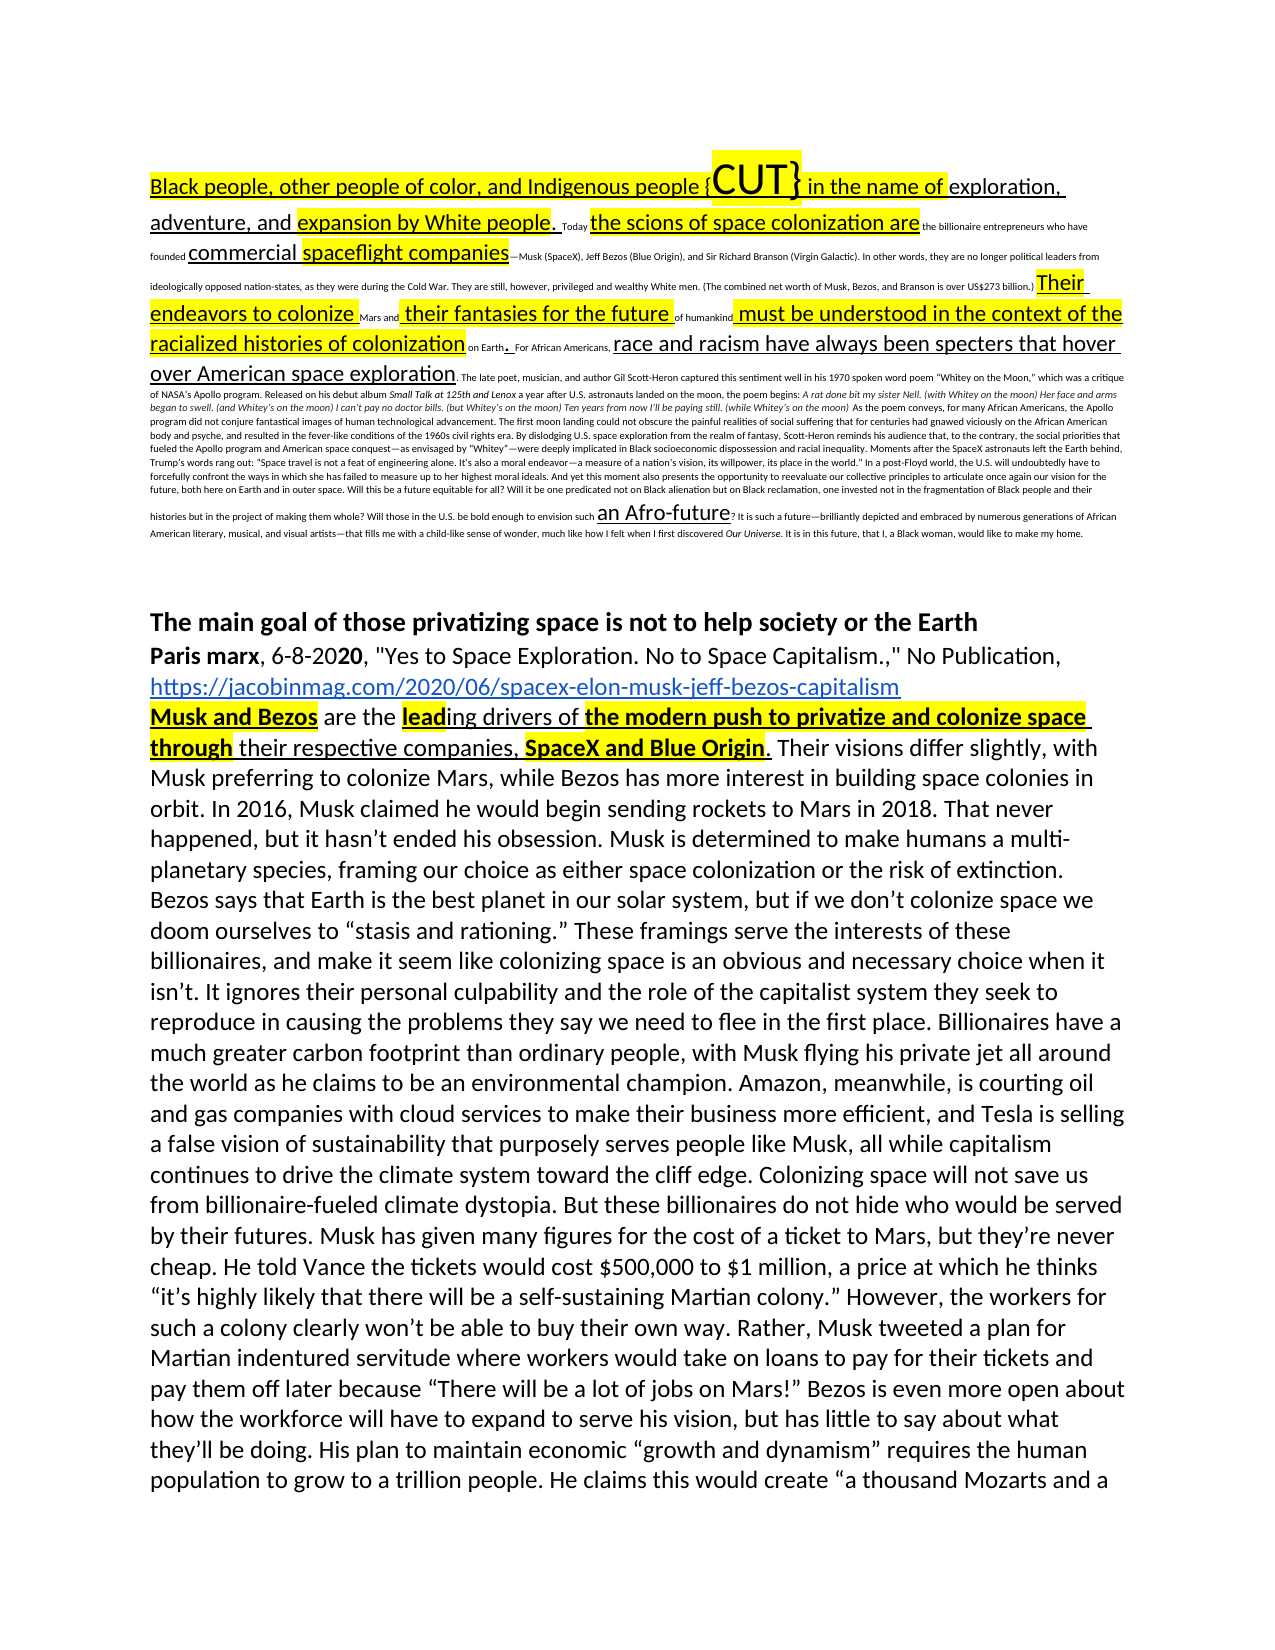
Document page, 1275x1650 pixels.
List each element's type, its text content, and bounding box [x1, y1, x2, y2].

subtitle The main goal of those privatizing space is not to help society or the Earth [150, 605, 1125, 638]
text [150, 701, 1125, 1495]
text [150, 150, 1125, 540]
text Paris marx, 6-8-2020, "Yes to Space Exploration. No to Space Capitalism.," No Publication, https://jacobinmag.com/2020/06/spacex-elon-musk-jeff-bezos-capitalism [150, 640, 1125, 701]
